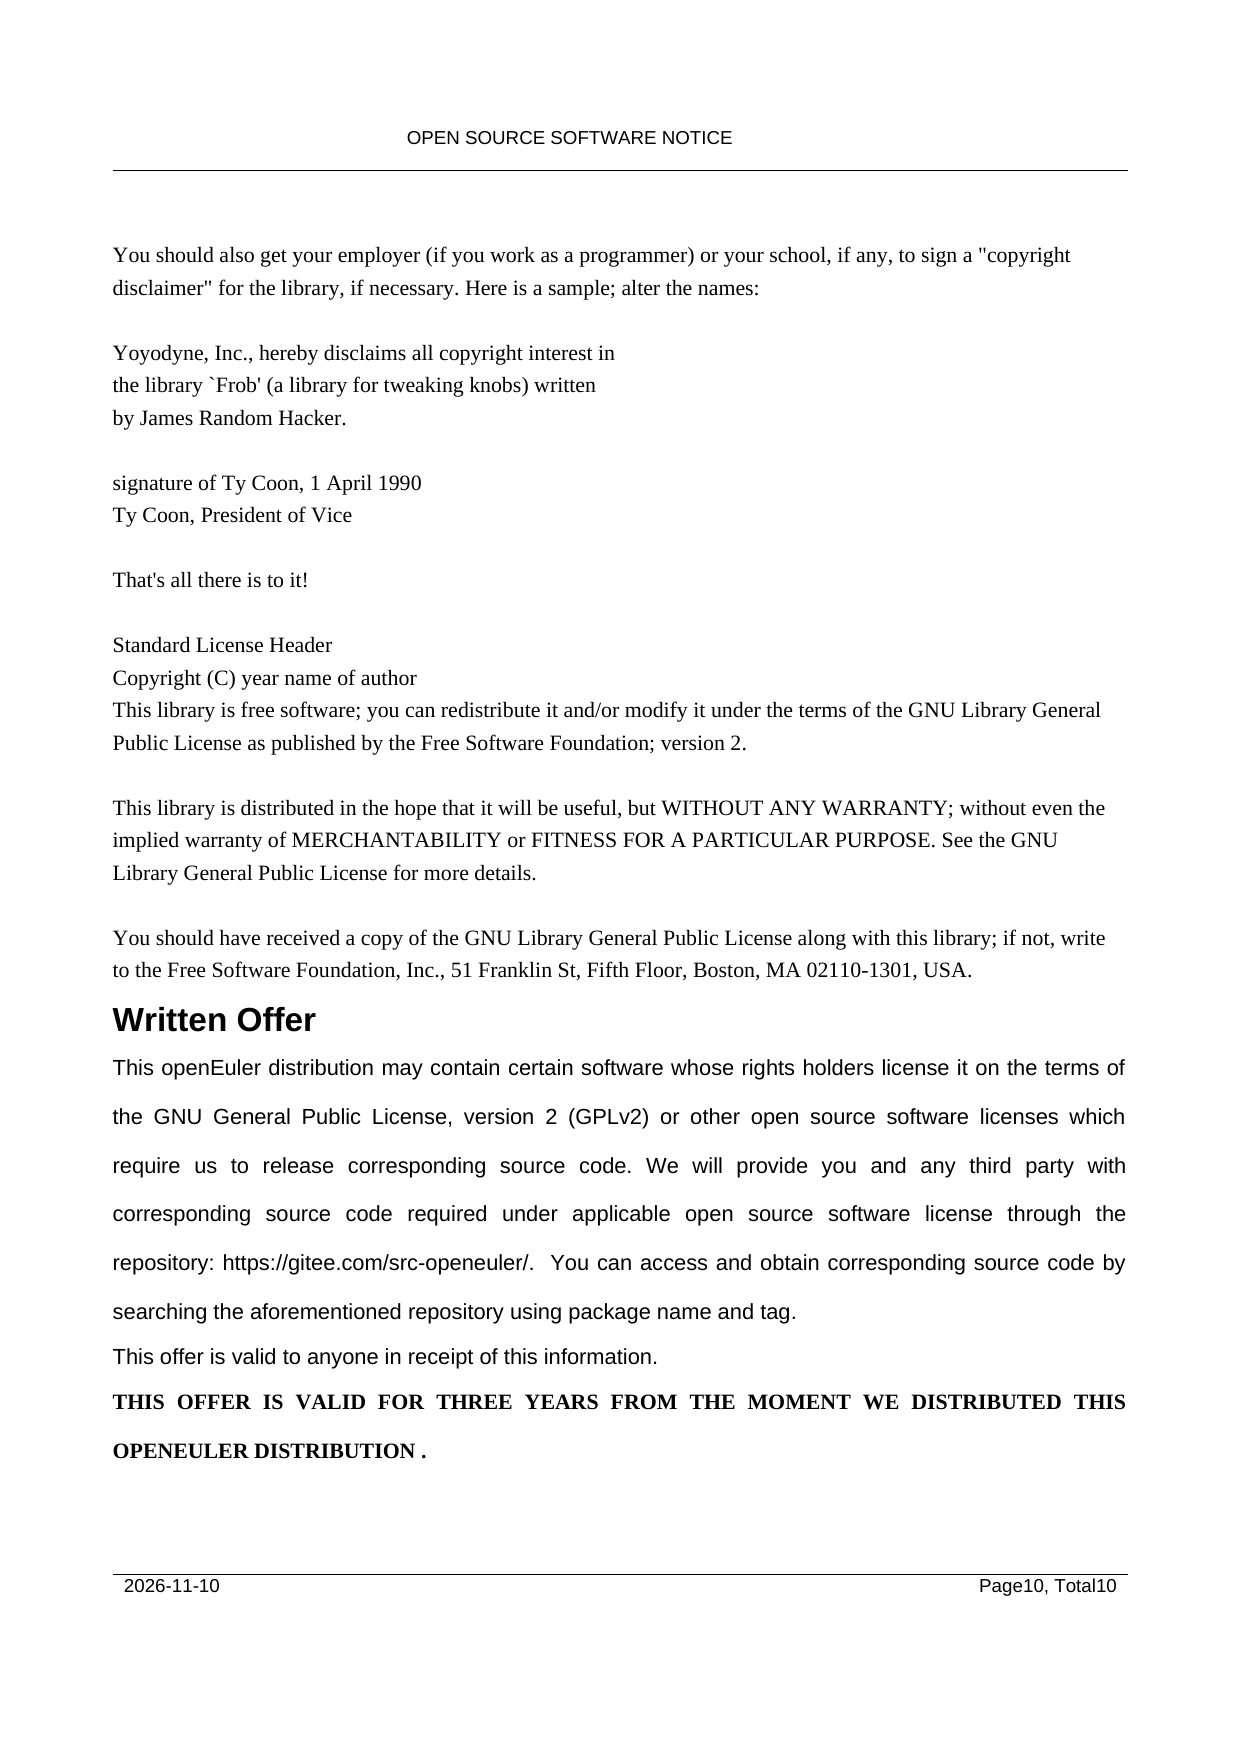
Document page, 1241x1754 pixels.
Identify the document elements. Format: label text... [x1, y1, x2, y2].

text This openEuler distribution may contain certain software whose rights holders license it on the terms of the GNU General Public License, version 2 (GPLv2) or other open source software licenses which require us to release corresponding source code. We will provide you and any third party with corresponding source code required under applicable open source software license through the repository: https://gitee.com/src-openeuler/. You can access and obtain corresponding source code by searching the aforementioned repository using package name and tag. [112, 1051, 1128, 1328]
text THIS OFFER IS VALID FOR THREE YEARS FROM THE MOMENT WE DISTRIBUTED THIS OPENEULER DISTRIBUTION . [112, 1385, 1128, 1467]
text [112, 206, 1128, 986]
text Written Offer [112, 986, 1128, 1051]
text This offer is valid to anyone in receipt of this information. [112, 1340, 1128, 1373]
